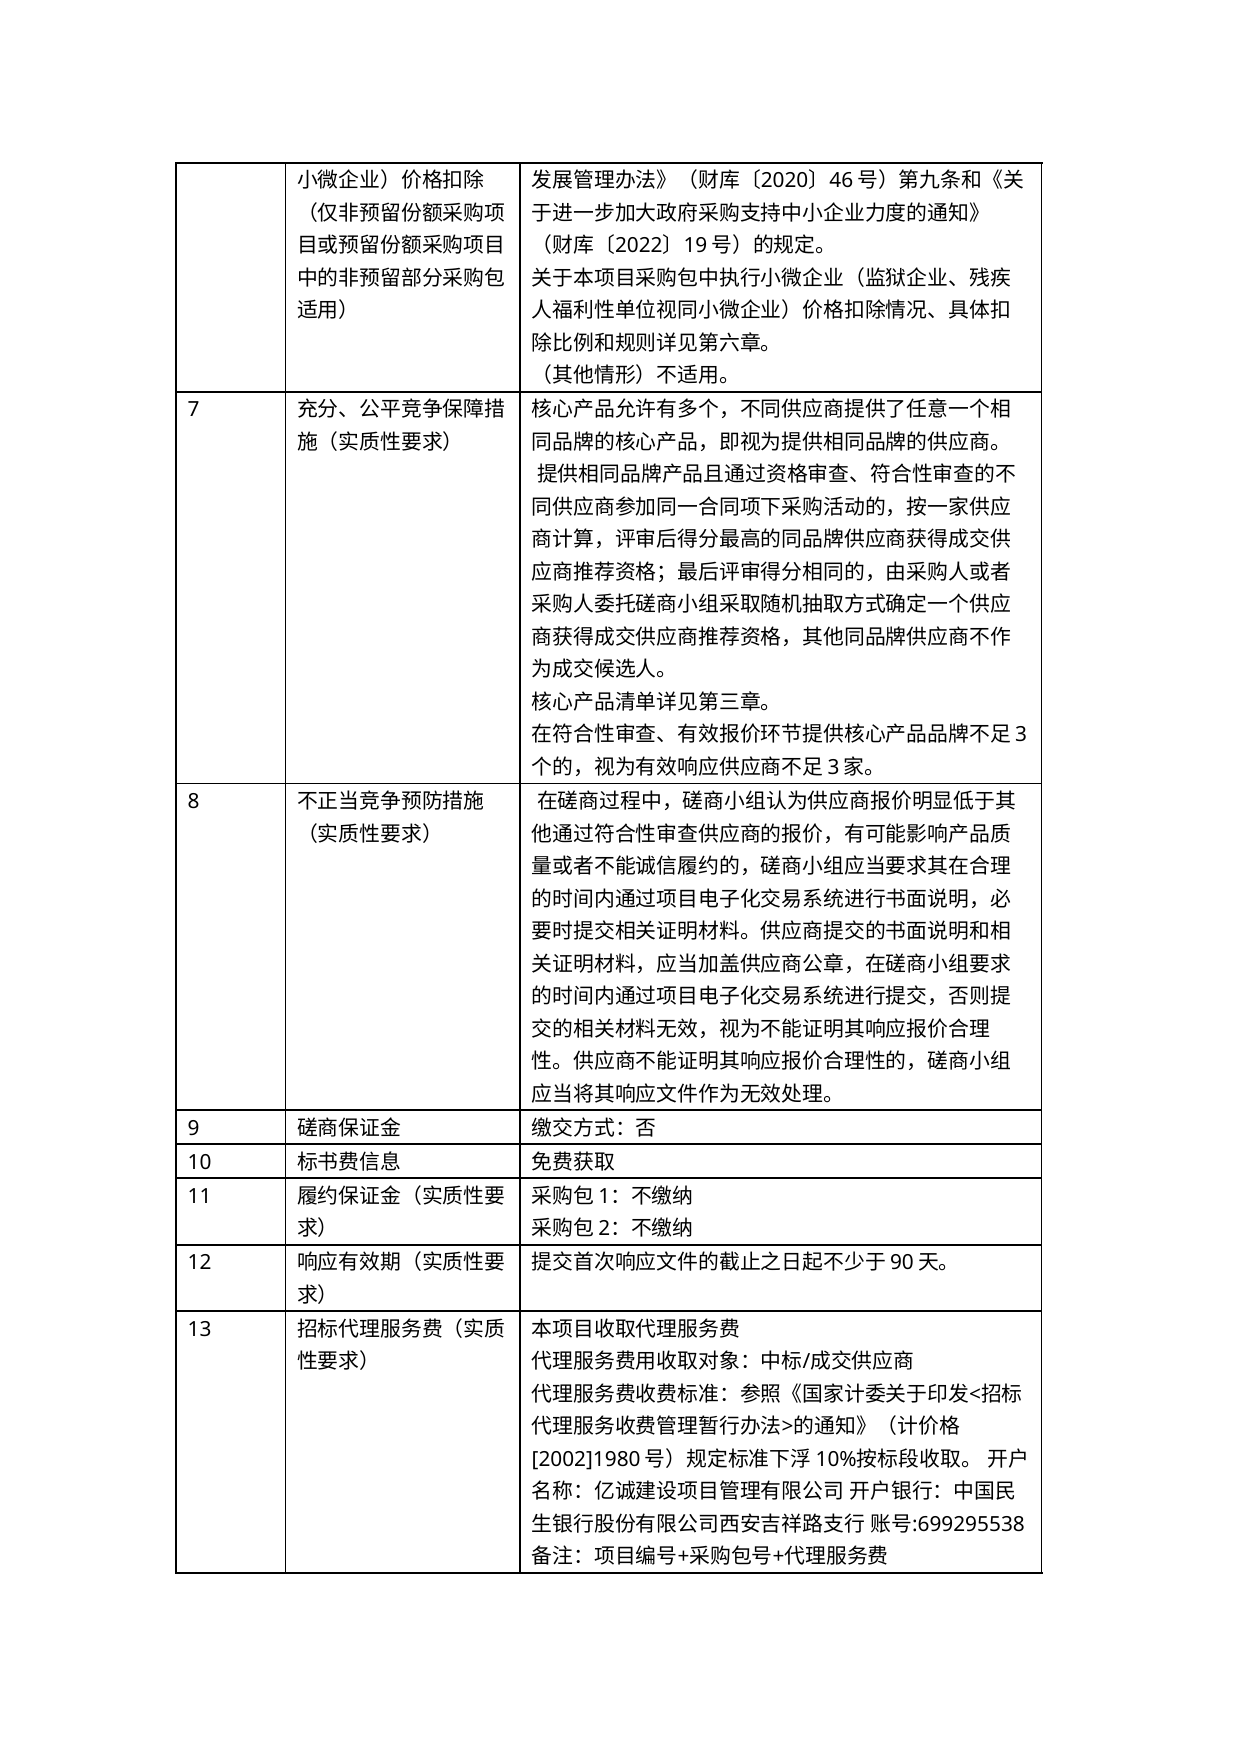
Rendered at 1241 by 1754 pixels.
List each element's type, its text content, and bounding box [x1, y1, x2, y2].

table_cell 10 [177, 1145, 285, 1177]
table_cell 11 [177, 1179, 285, 1244]
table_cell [521, 164, 1041, 391]
table_cell 招标代理服务费（实质性要求） [286, 1312, 519, 1572]
table_cell 在磋商过程中，磋商小组认为供应商报价明显低于其他通过符合性审查供应商的报价，有可能影响产品质量或者不能诚信履约的，磋商小组应当要求其在合理的时间内通过项目电子化交易系统进行书面说明，必要时提交相关证明材料。供应商提交的书面说明和相关证明材料，应当加盖供应商公章，在磋商小组要求的时间内通过项目电子化交易系统进行提交，否则提交的相关材料无效，视为不能证明其响应报价合理性。供应商不能证明其响应报价合理性的，磋商小组应当将其响应文件作为无效处理。 [521, 784, 1041, 1109]
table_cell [286, 164, 519, 391]
table_cell 缴交方式：否 [521, 1111, 1041, 1143]
table_cell 充分、公平竞争保障措施（实质性要求） [286, 393, 519, 783]
table_cell 9 [177, 1111, 285, 1143]
table_cell 标书费信息 [286, 1145, 519, 1177]
table_cell 7 [177, 393, 285, 783]
table_cell 8 [177, 784, 285, 1109]
table_cell 核心产品允许有多个，不同供应商提供了任意一个相同品牌的核心产品，即视为提供相同品牌的供应商。 提供相同品牌产品且通过资格审查、符合性审查的不同供应商参加同一合同项下采购活动的，按一家供应商计算，评审后得分最高的同品牌供应商获得成交供应商推荐资格；最后评审得分相同的，由采购人或者采购人委托磋商小组采取随机抽取方式确定一个供应商获得成交供应商推荐资格，其他同品牌供应商不作为成交候选人。 核心产品清单详见第三章。 在符合性审查、有效报价环节提供核心产品品牌不足3个的，视为有效响应供应商不足3家。 [521, 393, 1041, 783]
table_cell 本项目收取代理服务费 代理服务费用收取对象：中标/成交供应商 代理服务费收费标准：参照《国家计委关于印发<招标代理服务收费管理暂行办法>的通知》（计价格[2002]1980号）规定标准下浮10%按标段收取。 开户名称：亿诚建设项目管理有限公司 开户银行：中国民生银行股份有限公司西安吉祥路支行 账号:699295538 备注：项目编号+采购包号+代理服务费 [521, 1312, 1041, 1572]
table_cell 响应有效期（实质性要求） [286, 1246, 519, 1310]
table_cell 磋商保证金 [286, 1111, 519, 1143]
table_cell 采购包1：不缴纳 采购包2：不缴纳 [521, 1179, 1041, 1244]
table_cell 6 [177, 164, 285, 391]
table_cell 履约保证金（实质性要求） [286, 1179, 519, 1244]
table_cell 提交首次响应文件的截止之日起不少于90天。 [521, 1246, 1041, 1310]
table_cell 免费获取 [521, 1145, 1041, 1177]
table_cell 不正当竞争预防措施（实质性要求） [286, 784, 519, 1109]
table_cell 13 [177, 1312, 285, 1572]
table_cell 12 [177, 1246, 285, 1310]
